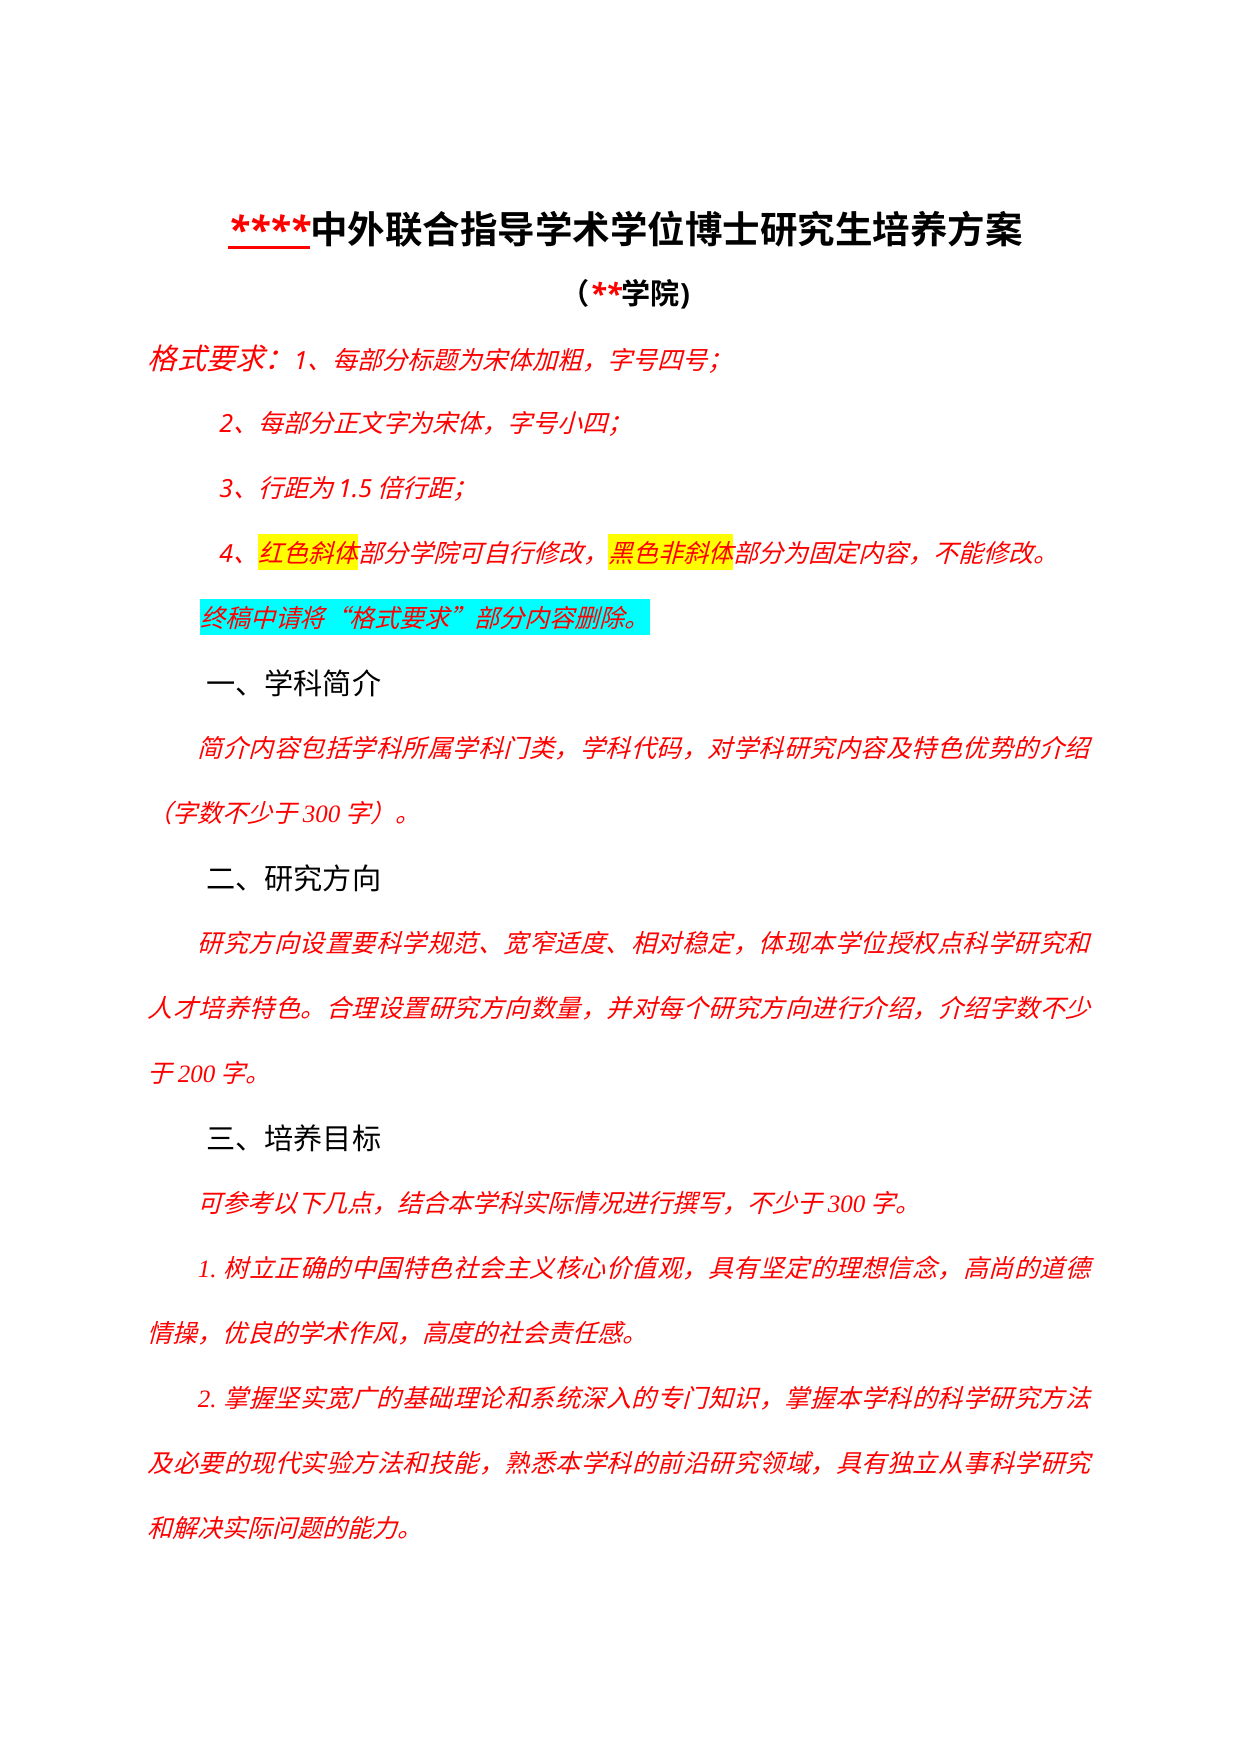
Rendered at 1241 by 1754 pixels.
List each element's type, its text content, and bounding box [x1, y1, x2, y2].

text 1. 树立正确的中国特色社会主义核心价值观，具有坚定的理想信念，高尚的道德情操，优良的学术作风，高度的社会责任感。 [148, 1234, 1092, 1364]
text ****中外联合指导学术学位博士研究生培养方案 [181, 194, 1069, 259]
text 格式要求：1、每部分标题为宋体加粗，字号四号； [148, 324, 1092, 389]
text 三、培养目标 [148, 1104, 1092, 1169]
text 二、研究方向 [148, 844, 1092, 909]
text 4、红色斜体部分学院可自行修改，黑色非斜体部分为固定内容，不能修改。 [148, 519, 1092, 584]
text 2. 掌握坚实宽广的基础理论和系统深入的专门知识，掌握本学科的科学研究方法及必要的现代实验方法和技能，熟悉本学科的前沿研究领域，具有独立从事科学研究和解决实际问题的能力。 [148, 1364, 1092, 1559]
text 简介内容包括学科所属学科门类，学科代码，对学科研究内容及特色优势的介绍（字数不少于300字）。 [148, 714, 1092, 844]
text 可参考以下几点，结合本学科实际情况进行撰写，不少于300字。 [148, 1169, 1092, 1234]
text 3、行距为1.5倍行距； [148, 454, 1092, 519]
text 一、学科简介 [148, 649, 1092, 714]
text 研究方向设置要科学规范、宽窄适度、相对稳定，体现本学位授权点科学研究和人才培养特色。合理设置研究方向数量，并对每个研究方向进行介绍，介绍字数不少于200字。 [148, 909, 1092, 1104]
text 终稿中请将“格式要求”部分内容删除。 [148, 584, 1092, 649]
text 2、每部分正文字为宋体，字号小四； [148, 389, 1092, 454]
text （**学院) [181, 259, 1069, 324]
